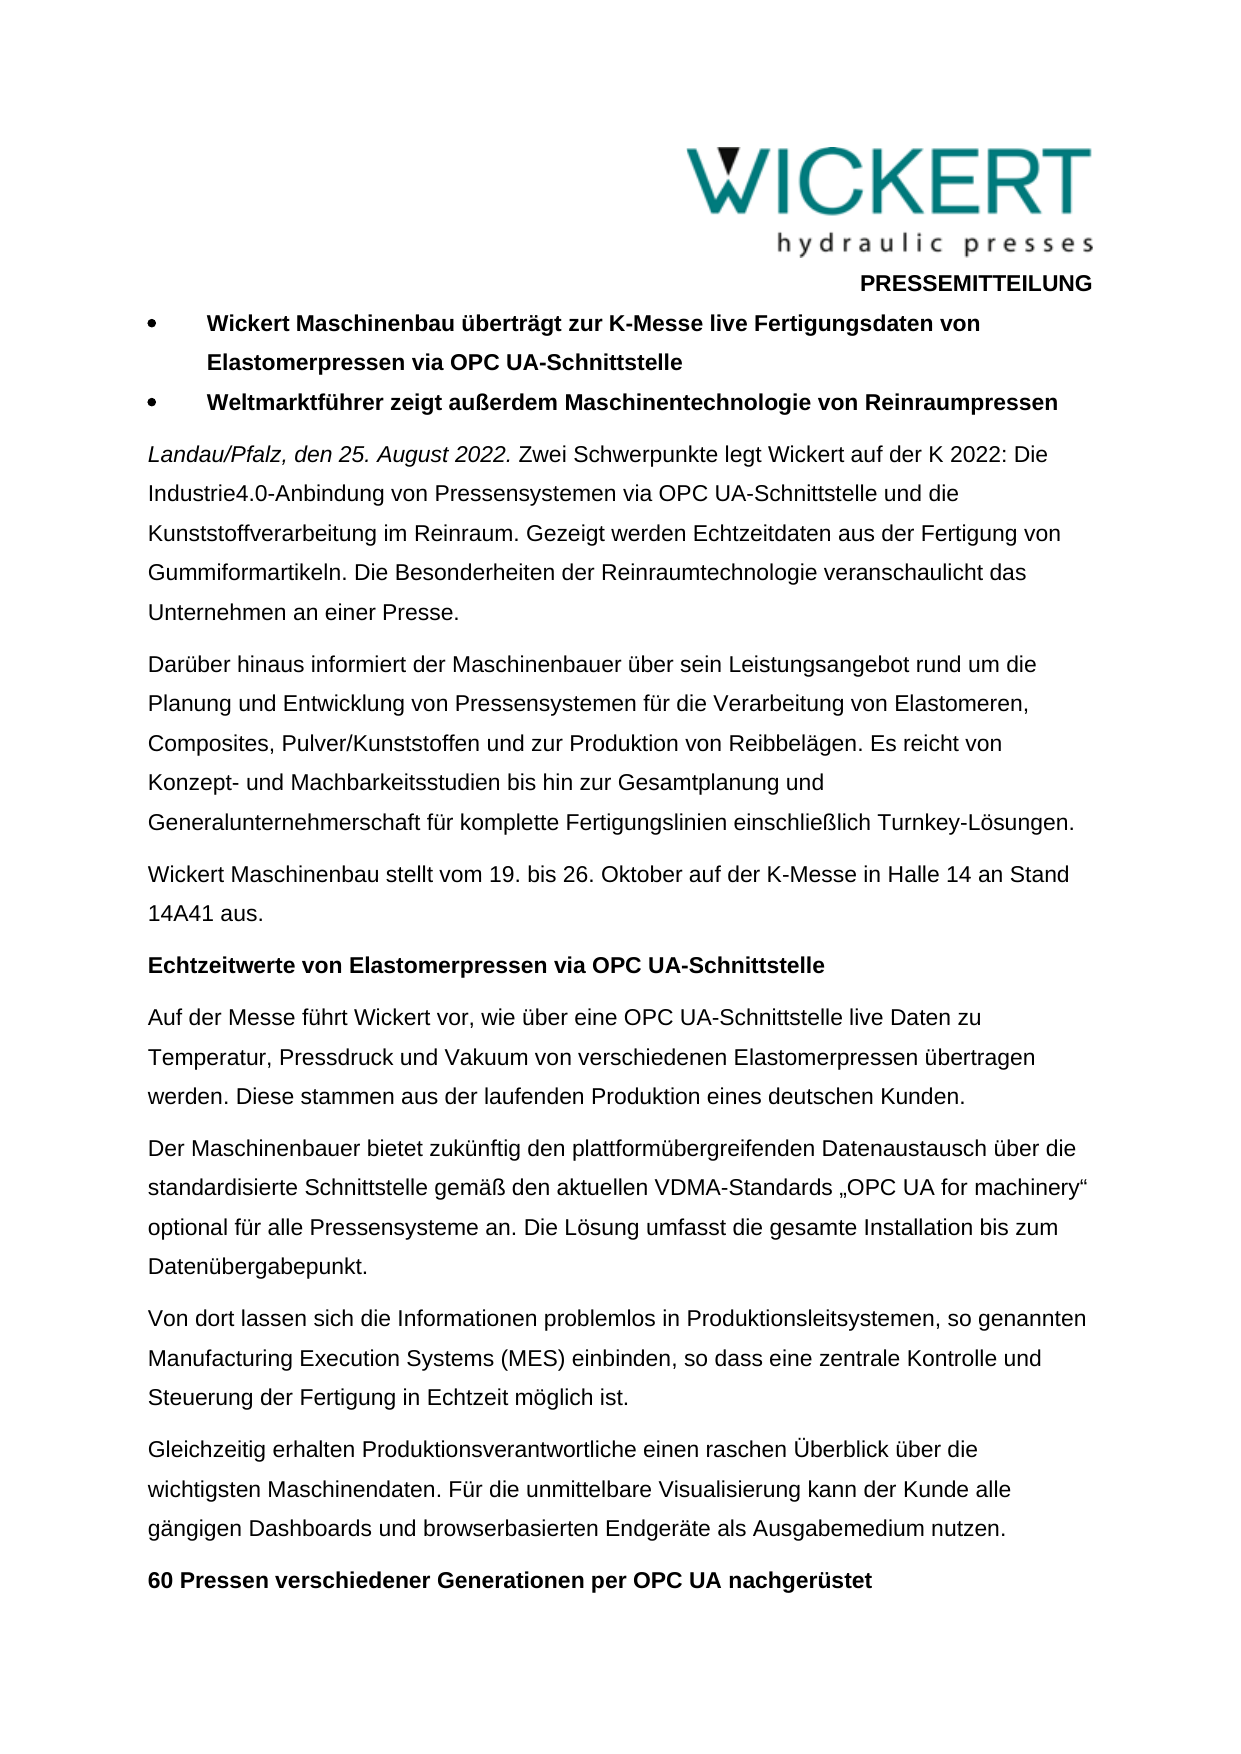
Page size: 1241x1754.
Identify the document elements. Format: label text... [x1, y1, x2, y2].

picture [686, 147, 1093, 258]
text Darüber hinaus informiert der Maschinenbauer über sein Leistungsangebot rund um die Planung und Entwicklung von Pressensystemen für die Verarbeitung von Elastomeren, Composites, Pulver/Kunststoffen und zur Produktion von Reibbelägen. Es reicht von Konzept- und Machbarkeitsstudien bis hin zur Gesamtplanung und Generalunternehmerschaft für komplette Fertigungslinien einschließlich Turnkey-Lösungen. [148, 651, 1093, 835]
text Der Maschinenbauer bietet zukünftig den plattformübergreifenden Datenaustausch über die standardisierte Schnittstelle gemäß den aktuellen VDMA-Standards „OPC UA for machinery“ optional für alle Pressensysteme an. Die Lösung umfasst die gesamte Installation bis zum Datenübergabepunkt. [148, 1135, 1093, 1280]
text Wickert Maschinenbau stellt vom 19. bis 26. Oktober auf der K-Messe in Halle 14 an Stand 14A41 aus. [148, 861, 1093, 926]
text Gleichzeitig erhalten Produktionsverantwortliche einen raschen Überblick über die wichtigsten Maschinendaten. Für die unmittelbare Visualisierung kann der Kunde alle gängigen Dashboards und browserbasierten Endgeräte als Ausgabemedium nutzen. [148, 1436, 1093, 1542]
text PRESSEMITTEILUNG [148, 270, 1093, 297]
list Weltmarktführer zeigt außerdem Maschinentechnologie von Reinraumpressen [148, 389, 1093, 415]
text Von dort lassen sich die Informationen problemlos in Produktionsleitsystemen, so genannten Manufacturing Execution Systems (MES) einbinden, so dass eine zentrale Kontrolle und Steuerung der Fertigung in Echtzeit möglich ist. [148, 1305, 1093, 1411]
list Wickert Maschinenbau überträgt zur K-Messe live Fertigungsdaten von Elastomerpressen via OPC UA-Schnittstelle [148, 310, 1093, 376]
text 60 Pressen verschiedener Generationen per OPC UA nachgerüstet [148, 1567, 1093, 1593]
text Auf der Messe führt Wickert vor, wie über eine OPC UA-Schnittstelle live Daten zu Temperatur, Pressdruck und Vakuum von verschiedenen Elastomerpressen übertragen werden. Diese stammen aus der laufenden Produktion eines deutschen Kunden. [148, 1004, 1093, 1109]
text Landau/Pfalz, den 25. August 2022. Zwei Schwerpunkte legt Wickert auf der K 2022: Die Industrie4.0-Anbindung von Pressensystemen via OPC UA-Schnittstelle und die Kunststoffverarbeitung im Reinraum. Gezeigt werden Echtzeitdaten aus der Fertigung von Gummiformartikeln. Die Besonderheiten der Reinraumtechnologie veranschaulicht das Unternehmen an einer Presse. [148, 441, 1093, 625]
text Echtzeitwerte von Elastomerpressen via OPC UA-Schnittstelle [148, 952, 1093, 978]
